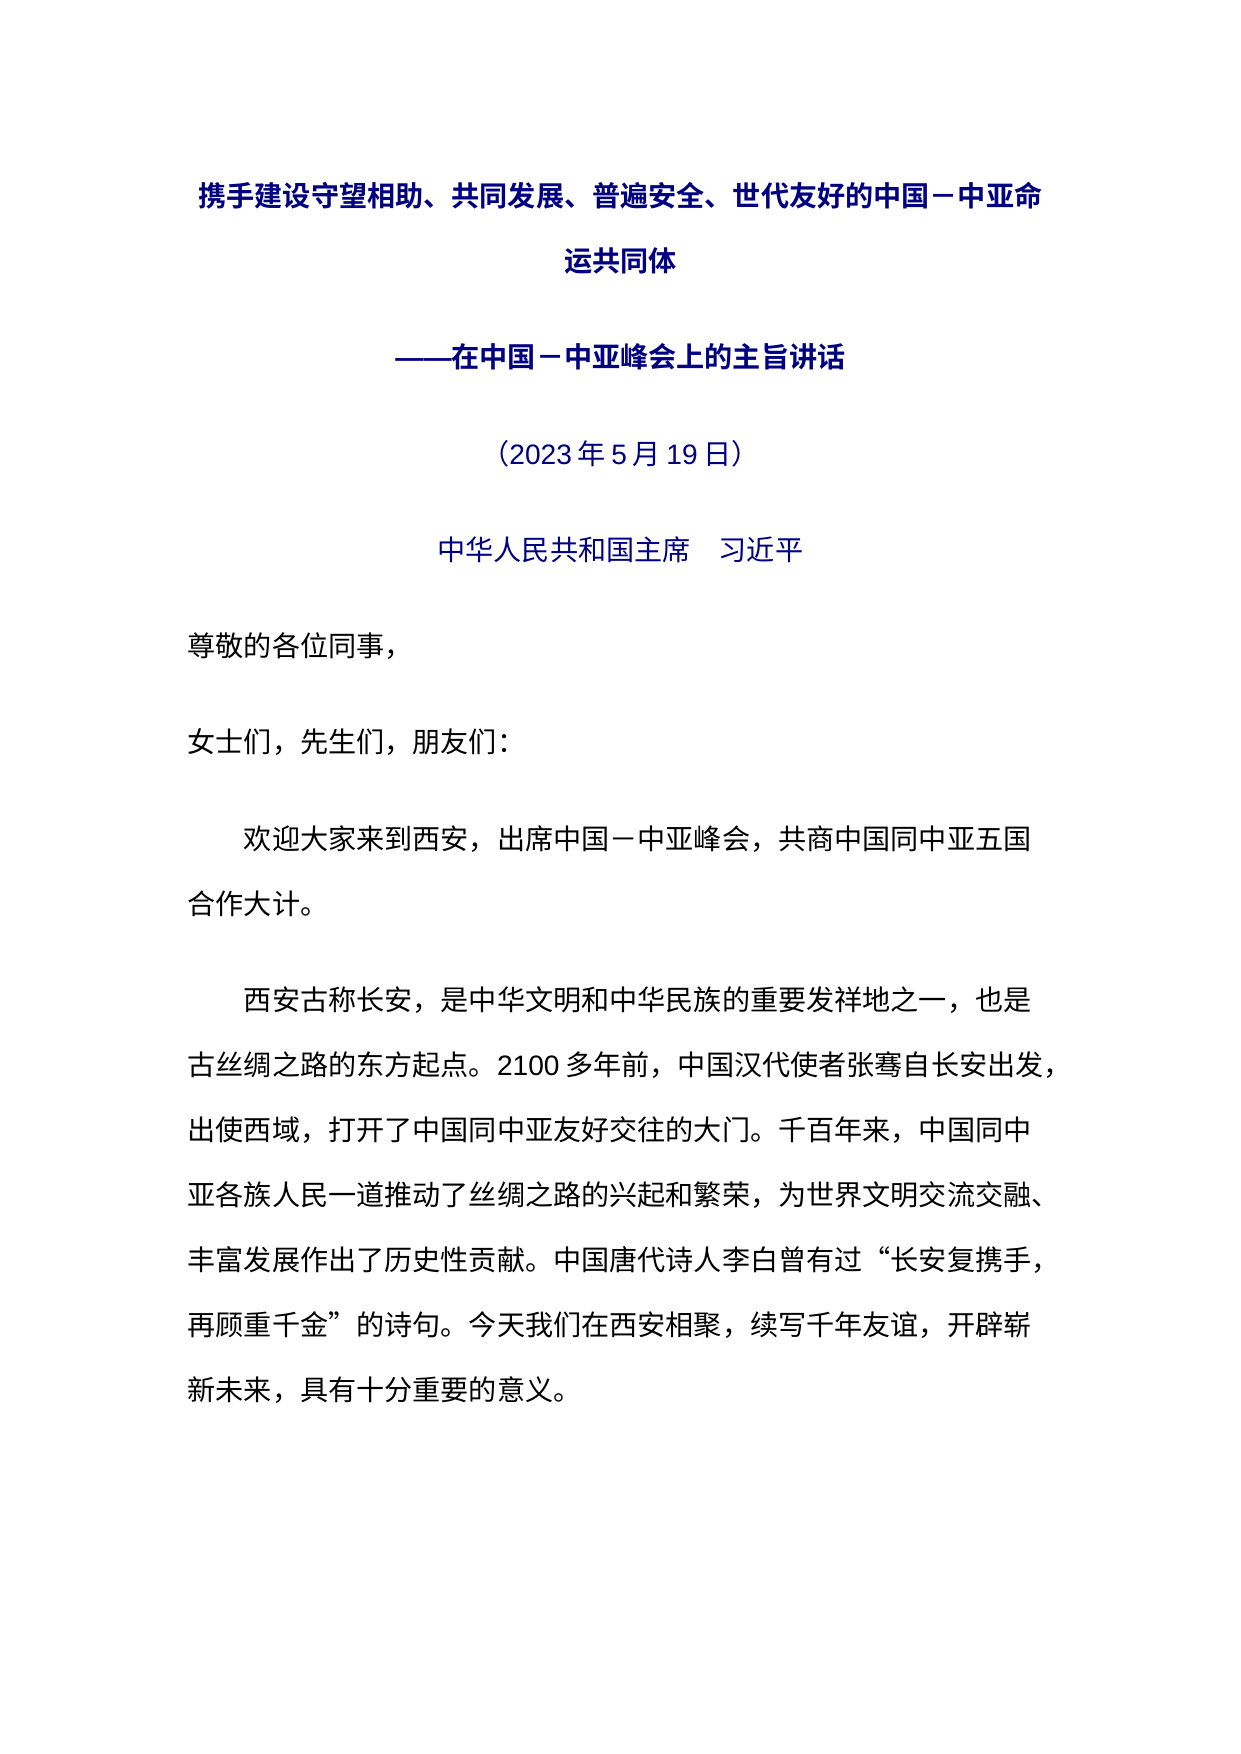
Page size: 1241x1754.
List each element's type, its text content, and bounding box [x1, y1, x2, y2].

text 携手建设守望相助、共同发展、普遍安全、世代友好的中国－中亚命运共同体 [187, 162, 1053, 292]
text 中华人民共和国主席 习近平 [187, 516, 1053, 581]
text 尊敬的各位同事， [187, 612, 1053, 677]
text 西安古称长安，是中华文明和中华民族的重要发祥地之一，也是古丝绸之路的东方起点。2100多年前，中国汉代使者张骞自长安出发，出使西域，打开了中国同中亚友好交往的大门。千百年来，中国同中亚各族人民一道推动了丝绸之路的兴起和繁荣，为世界文明交流交融、丰富发展作出了历史性贡献。中国唐代诗人李白曾有过“长安复携手，再顾重千金”的诗句。今天我们在西安相聚，续写千年友谊，开辟崭新未来，具有十分重要的意义。 [187, 966, 1053, 1421]
text ——在中国－中亚峰会上的主旨讲话 [187, 323, 1053, 388]
text （2023年5月19日） [187, 419, 1053, 484]
text 欢迎大家来到西安，出席中国－中亚峰会，共商中国同中亚五国合作大计。 [187, 804, 1053, 934]
text 女士们，先生们，朋友们： [187, 708, 1053, 773]
